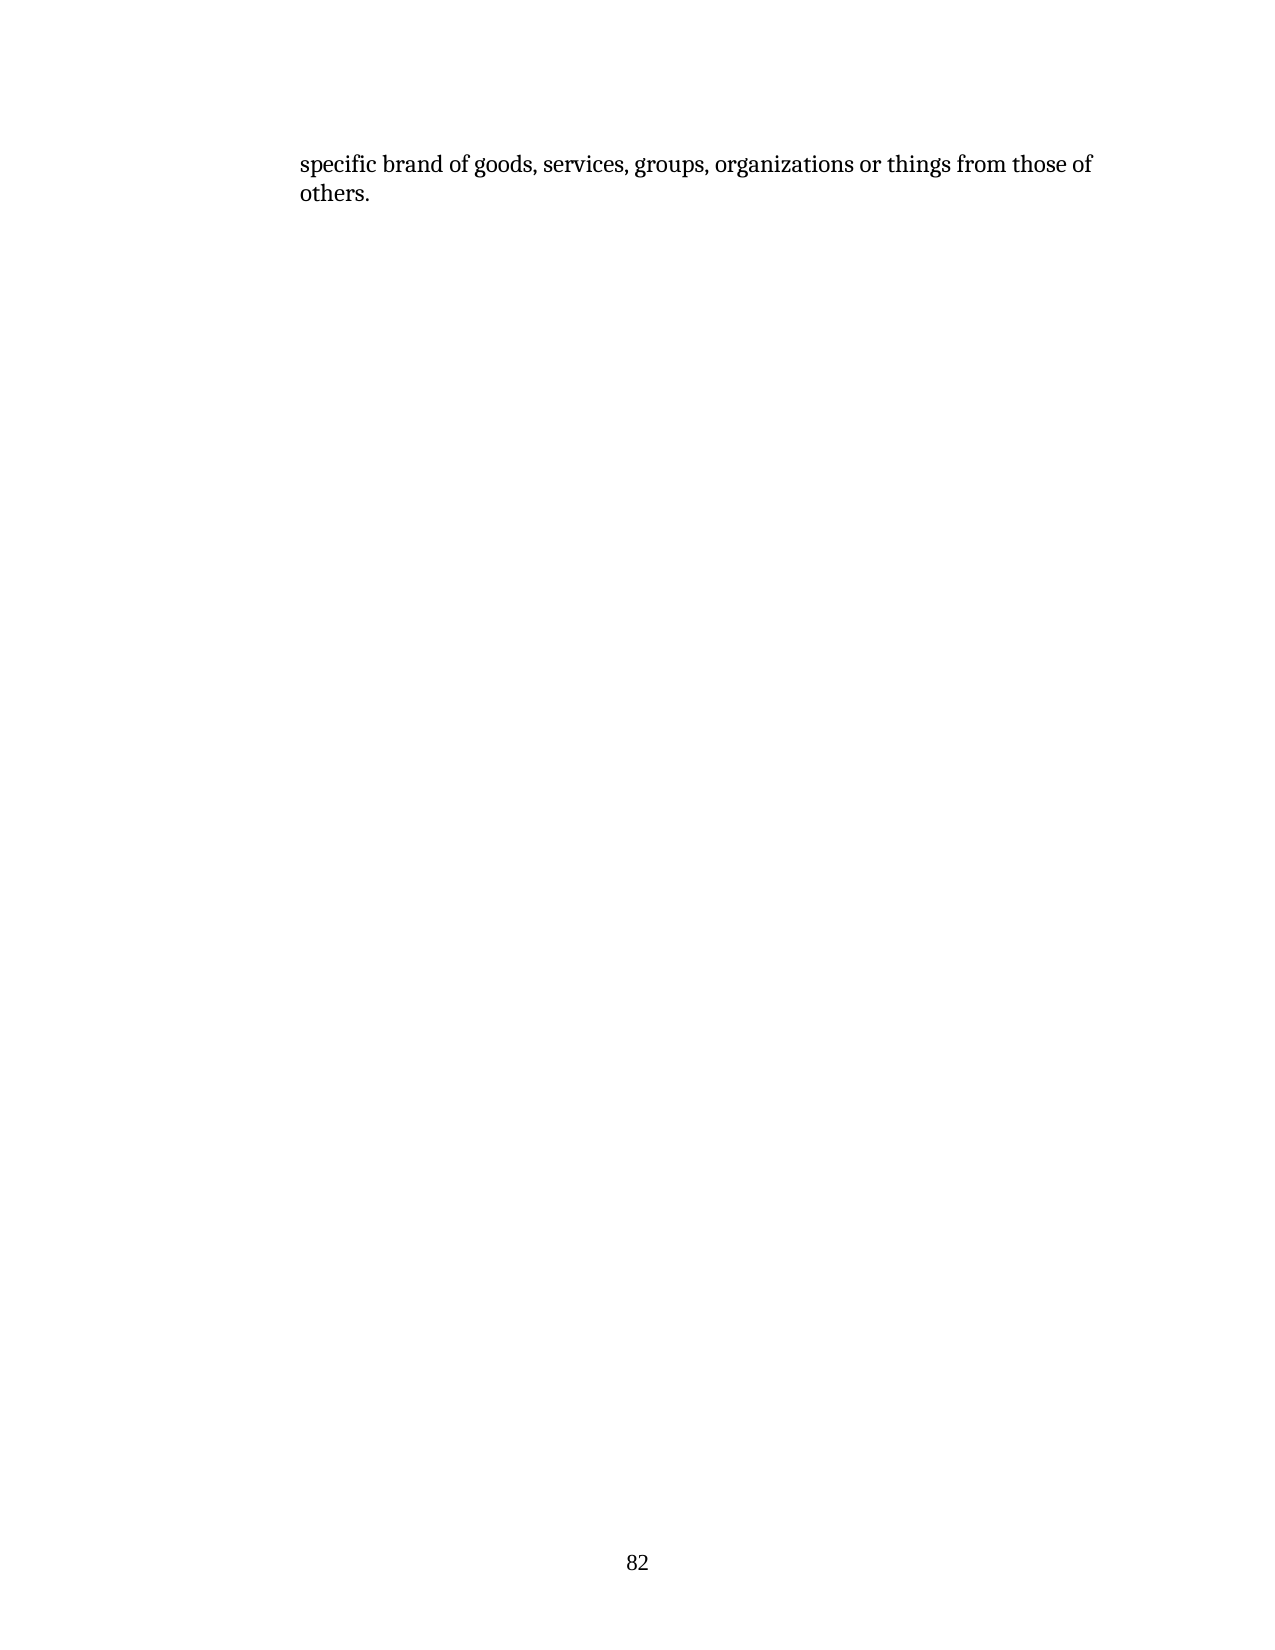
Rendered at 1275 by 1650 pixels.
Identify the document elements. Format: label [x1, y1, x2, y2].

list [262, 150, 1125, 207]
